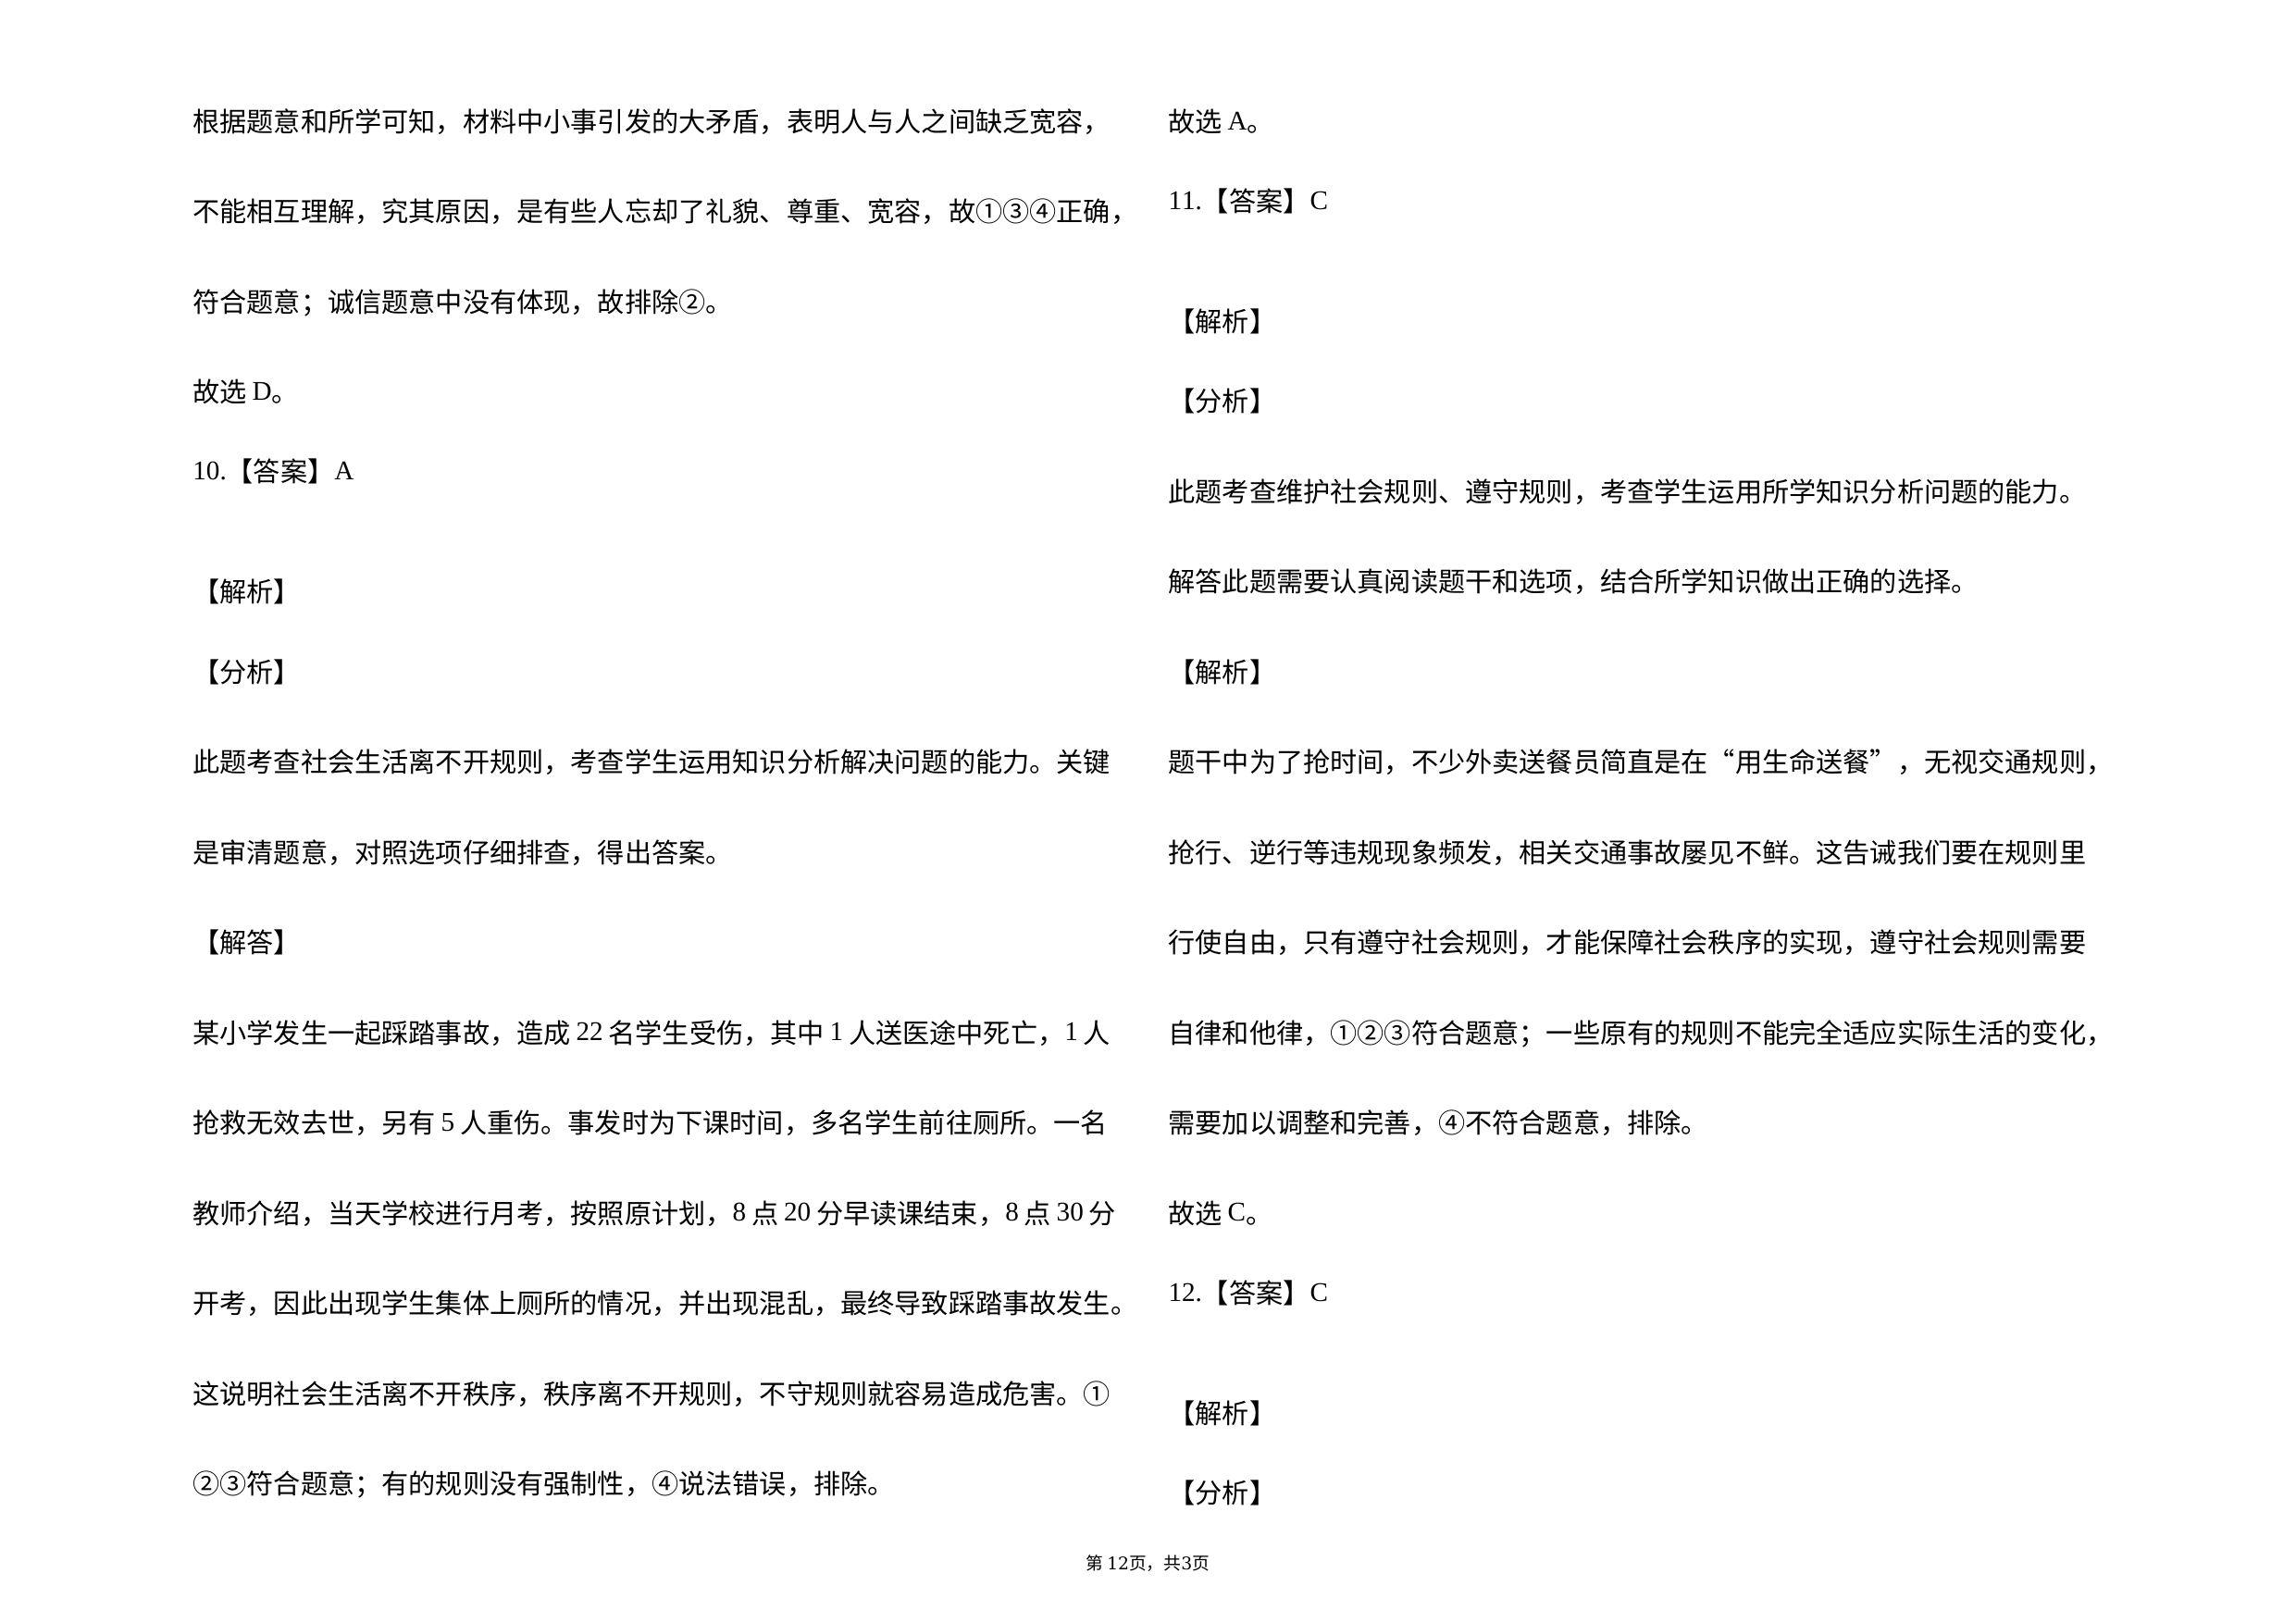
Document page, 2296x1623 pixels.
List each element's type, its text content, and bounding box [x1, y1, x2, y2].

text 【解析】 [1168, 290, 2103, 350]
text 10.【答案】A [192, 440, 1127, 545]
text 【解析】 [192, 561, 1127, 621]
text 【分析】 此题考查维护社会规则、遵守规则，考查学生运用所学知识分析问题的能力。解答此题需要认真阅读题干和选项，结合所学知识做出正确的选择。 【解析】 题干中为了抢时间，不少外卖送餐员简直是在“用生命送餐”，无视交通规则，抢行、逆行等违规现象频发，相关交通事故屡见不鲜。这告诫我们要在规则里行使自由，只有遵守社会规则，才能保障社会秩序的实现，遵守社会规则需要自律和他律，①②③符合题意；一些原有的规则不能完全适应实际生活的变化，需要加以调整和完善，④不符合题意，排除。 ​​​​​​​故选C。 [1168, 369, 2103, 1242]
text 11.【答案】C [1168, 169, 2103, 275]
text 【分析】 此题考查社会生活离不开规则，考查学生运用知识分析解决问题的能力。关键是审清题意，对照选项仔细排查，得出答案。 【解答】 某小学发生一起踩踏事故，造成22名学生受伤，其中1人送医途中死亡，1人抢救无效去世，另有5人重伤。事发时为下课时间，多名学生前往厕所。一名教师介绍，当天学校进行月考，按照原计划，8点20分早读课结束，8点30分开考，因此出现学生集体上厕所的情况，并出现混乱，最终导致踩踏事故发生。这说明社会生活离不开秩序，秩序离不开规则，不守规则就容易造成危害。①②③符合题意；有的规则没有强制性，④说法错误，排除。 ​故选A。 [1168, 90, 2103, 150]
text 【解析】 [1168, 1381, 2103, 1442]
text 【分析】 此题考查社会生活离不开规则，考查学生运用知识分析解决问题的能力。关键是审清题意，对照选项仔细排查，得出答案。 【解答】 某小学发生一起踩踏事故，造成22名学生受伤，其中1人送医途中死亡，1人抢救无效去世，另有5人重伤。事发时为下课时间，多名学生前往厕所。一名教师介绍，当天学校进行月考，按照原计划，8点20分早读课结束，8点30分开考，因此出现学生集体上厕所的情况，并出现混乱，最终导致踩踏事故发生。这说明社会生活离不开秩序，秩序离不开规则，不守规则就容易造成危害。①②③符合题意；有的规则没有强制性，④说法错误，排除。 ​故选A。 [192, 640, 1127, 1512]
text 12.【答案】C [1168, 1261, 2103, 1367]
